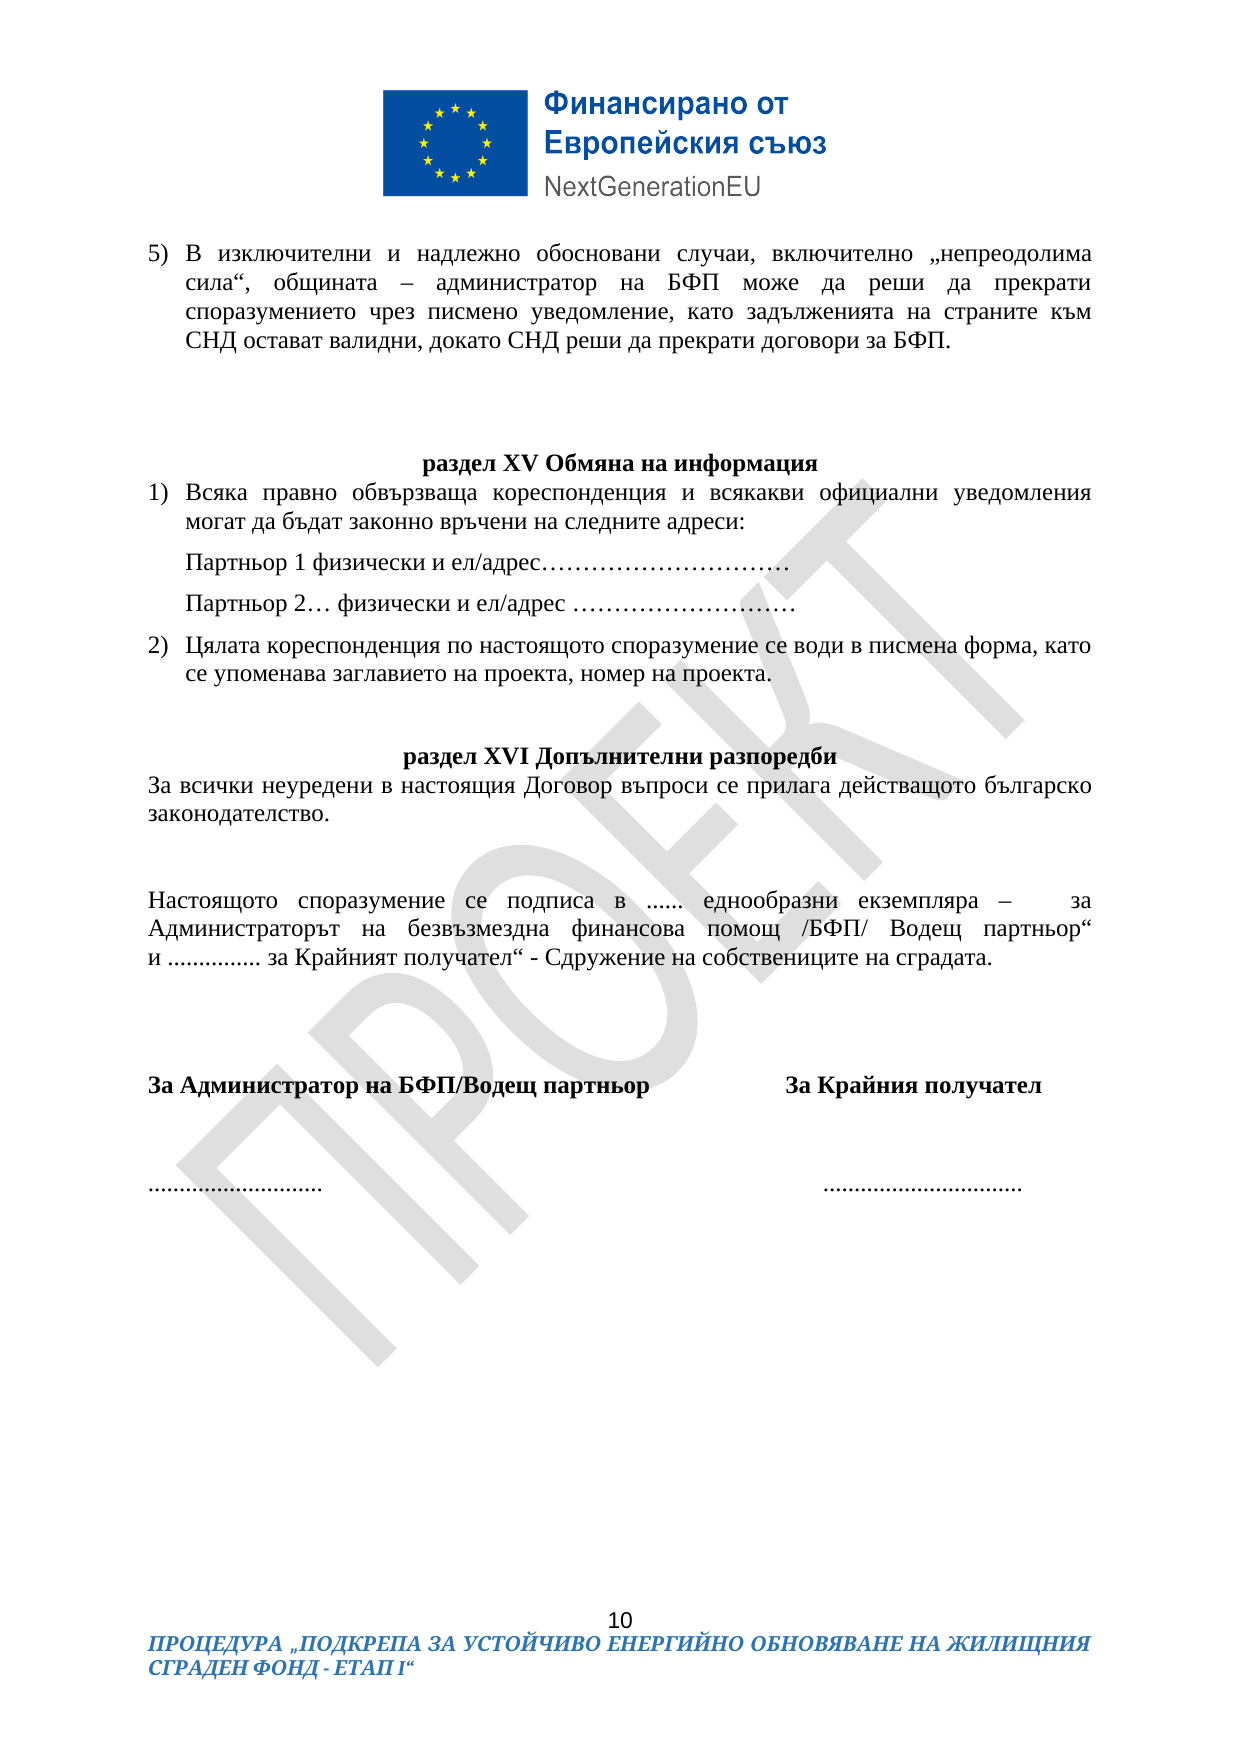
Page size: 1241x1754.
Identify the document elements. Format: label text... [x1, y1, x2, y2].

text За Администратор на БФП/Водещ партньор За Крайния получател [148, 1070, 1086, 1098]
text раздел XV Обмяна на информация [148, 448, 1093, 477]
list В изключителни и надлежно обосновани случаи, включително „непреодолима сила“, общината – администратор на БФП може да реши да прекрати споразумението чрез писмено уведомление, като задълженията на страните към СНД остават валидни, докато СНД реши да прекрати договори за БФП. [148, 238, 1093, 353]
list Партньор 1 физически и ел/адрес………………………… [185, 547, 1093, 576]
text Настоящото споразумение се подписа в ...... еднообразни екземпляра – за Администраторът на безвъзмездна финансова помощ /БФП/ Водещ партньор“ и ............... за Крайният получател“ - Сдружение на собствениците на сградата. [148, 885, 1093, 971]
list Партньор 2… физически и ел/адрес ……………………… [185, 588, 1093, 617]
text ............................ ................................ [148, 1168, 1086, 1197]
text раздел XVI Допълнителни разпоредби [148, 741, 1093, 770]
list Всяка правно обвързваща кореспонденция и всякакви официални уведомления могат да бъдат законно връчени на следните адреси: [148, 477, 1093, 535]
text За всички неуредени в настоящия Договор въпроси се прилага действащото българско законодателство. [148, 770, 1093, 827]
list Цялата кореспонденция по настоящото споразумение се води в писмена форма, като се упоменава заглавието на проекта, номер на проекта. [148, 630, 1093, 687]
picture [372, 73, 868, 210]
